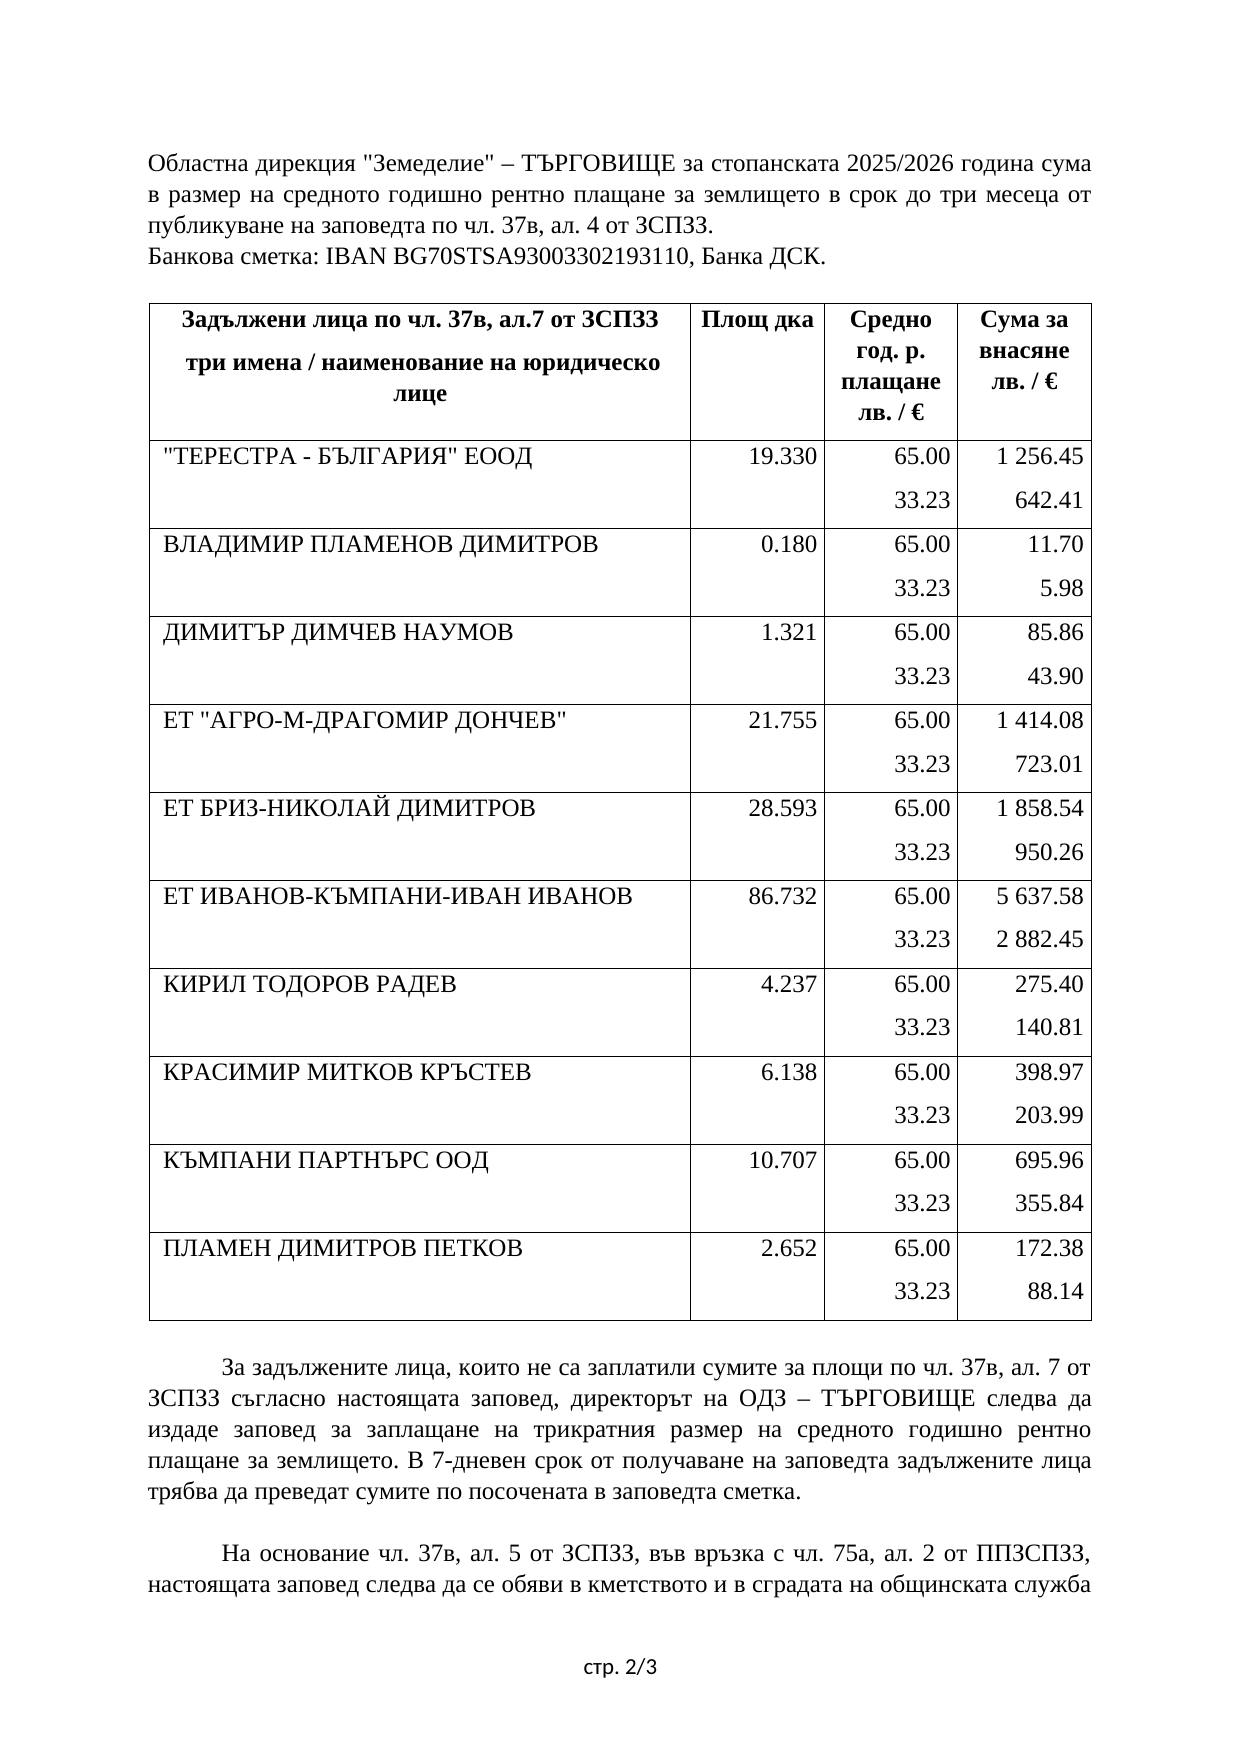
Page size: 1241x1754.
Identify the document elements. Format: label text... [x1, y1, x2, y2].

table_cell ЕТ БРИЗ-НИКОЛАЙ ДИМИТРОВ [150, 793, 690, 880]
table_cell 398.97 203.99 [958, 1057, 1091, 1144]
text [148, 1538, 1093, 1598]
table_header Средно год. р. плащане лв. / € [825, 304, 957, 440]
table_cell 65.00 33.23 [825, 1233, 957, 1319]
table_cell 6.138 [691, 1057, 824, 1144]
table_cell 19.330 [691, 441, 824, 528]
table_cell 65.00 33.23 [825, 617, 957, 704]
table_cell 1 858.54 950.26 [958, 793, 1091, 880]
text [148, 148, 1093, 238]
table_cell 86.732 [691, 881, 824, 968]
table_cell 65.00 33.23 [825, 793, 957, 880]
table_cell 1 256.45 642.41 [958, 441, 1091, 528]
table_cell ВЛАДИМИР ПЛАМЕНОВ ДИМИТРОВ [150, 529, 690, 616]
table_cell 10.707 [691, 1145, 824, 1232]
table_cell ДИМИТЪР ДИМЧЕВ НАУМОВ [150, 617, 690, 704]
table_header Площ дка [691, 304, 824, 440]
table_cell КИРИЛ ТОДОРОВ РАДЕВ [150, 969, 690, 1056]
table_cell 65.00 33.23 [825, 705, 957, 792]
table_cell "ТЕРЕСТРА - БЪЛГАРИЯ" ЕООД [150, 441, 690, 528]
table_cell 65.00 33.23 [825, 969, 957, 1056]
table_cell КЪМПАНИ ПАРТНЪРС ООД [150, 1145, 690, 1232]
table_cell ЕТ ИВАНОВ-КЪМПАНИ-ИВАН ИВАНОВ [150, 881, 690, 968]
table_cell КРАСИМИР МИТКОВ КРЪСТЕВ [150, 1057, 690, 1144]
table_header Задължени лица по чл. 37в, ал.7 от ЗСПЗЗ три имена / наименование на юридическо лице [150, 304, 690, 440]
table_cell 0.180 [691, 529, 824, 616]
table_cell 65.00 33.23 [825, 1145, 957, 1232]
table_cell ЕТ "АГРО-М-ДРАГОМИР ДОНЧЕВ" [150, 705, 690, 792]
table_cell 275.40 140.81 [958, 969, 1091, 1056]
table_cell 172.38 88.14 [958, 1233, 1091, 1319]
table_cell 4.237 [691, 969, 824, 1056]
table_cell 5 637.58 2 882.45 [958, 881, 1091, 968]
table_cell ПЛАМЕН ДИМИТРОВ ПЕТКОВ [150, 1233, 690, 1319]
text Банкова сметка: IBAN BG70STSA93003302193110, Банка ДСК. [148, 241, 1093, 269]
table_cell 65.00 33.23 [825, 881, 957, 968]
table_cell 28.593 [691, 793, 824, 880]
table_cell 11.70 5.98 [958, 529, 1091, 616]
table_cell 65.00 33.23 [825, 1057, 957, 1144]
table_cell 695.96 355.84 [958, 1145, 1091, 1232]
table_cell 65.00 33.23 [825, 441, 957, 528]
table_cell 21.755 [691, 705, 824, 792]
table_cell 2.652 [691, 1233, 824, 1319]
table_cell 1 414.08 723.01 [958, 705, 1091, 792]
text За задължените лица, които не са заплатили сумите за площи по чл. 37в, ал. 7 от ЗСПЗЗ съгласно настоящата заповед, директорът на ОДЗ – ТЪРГОВИЩЕ следва да издаде заповед за заплащане на трикратния размер на средното годишно рентно плащане за землището. В 7-дневен срок от получаване на заповедта задължените лица трябва да преведат сумите по посочената в заповедта сметка. [148, 1352, 1093, 1504]
table_cell 85.86 43.90 [958, 617, 1091, 704]
table_cell 65.00 33.23 [825, 529, 957, 616]
table_header Сума за внасяне лв. / € [958, 304, 1091, 440]
table_cell 1.321 [691, 617, 824, 704]
